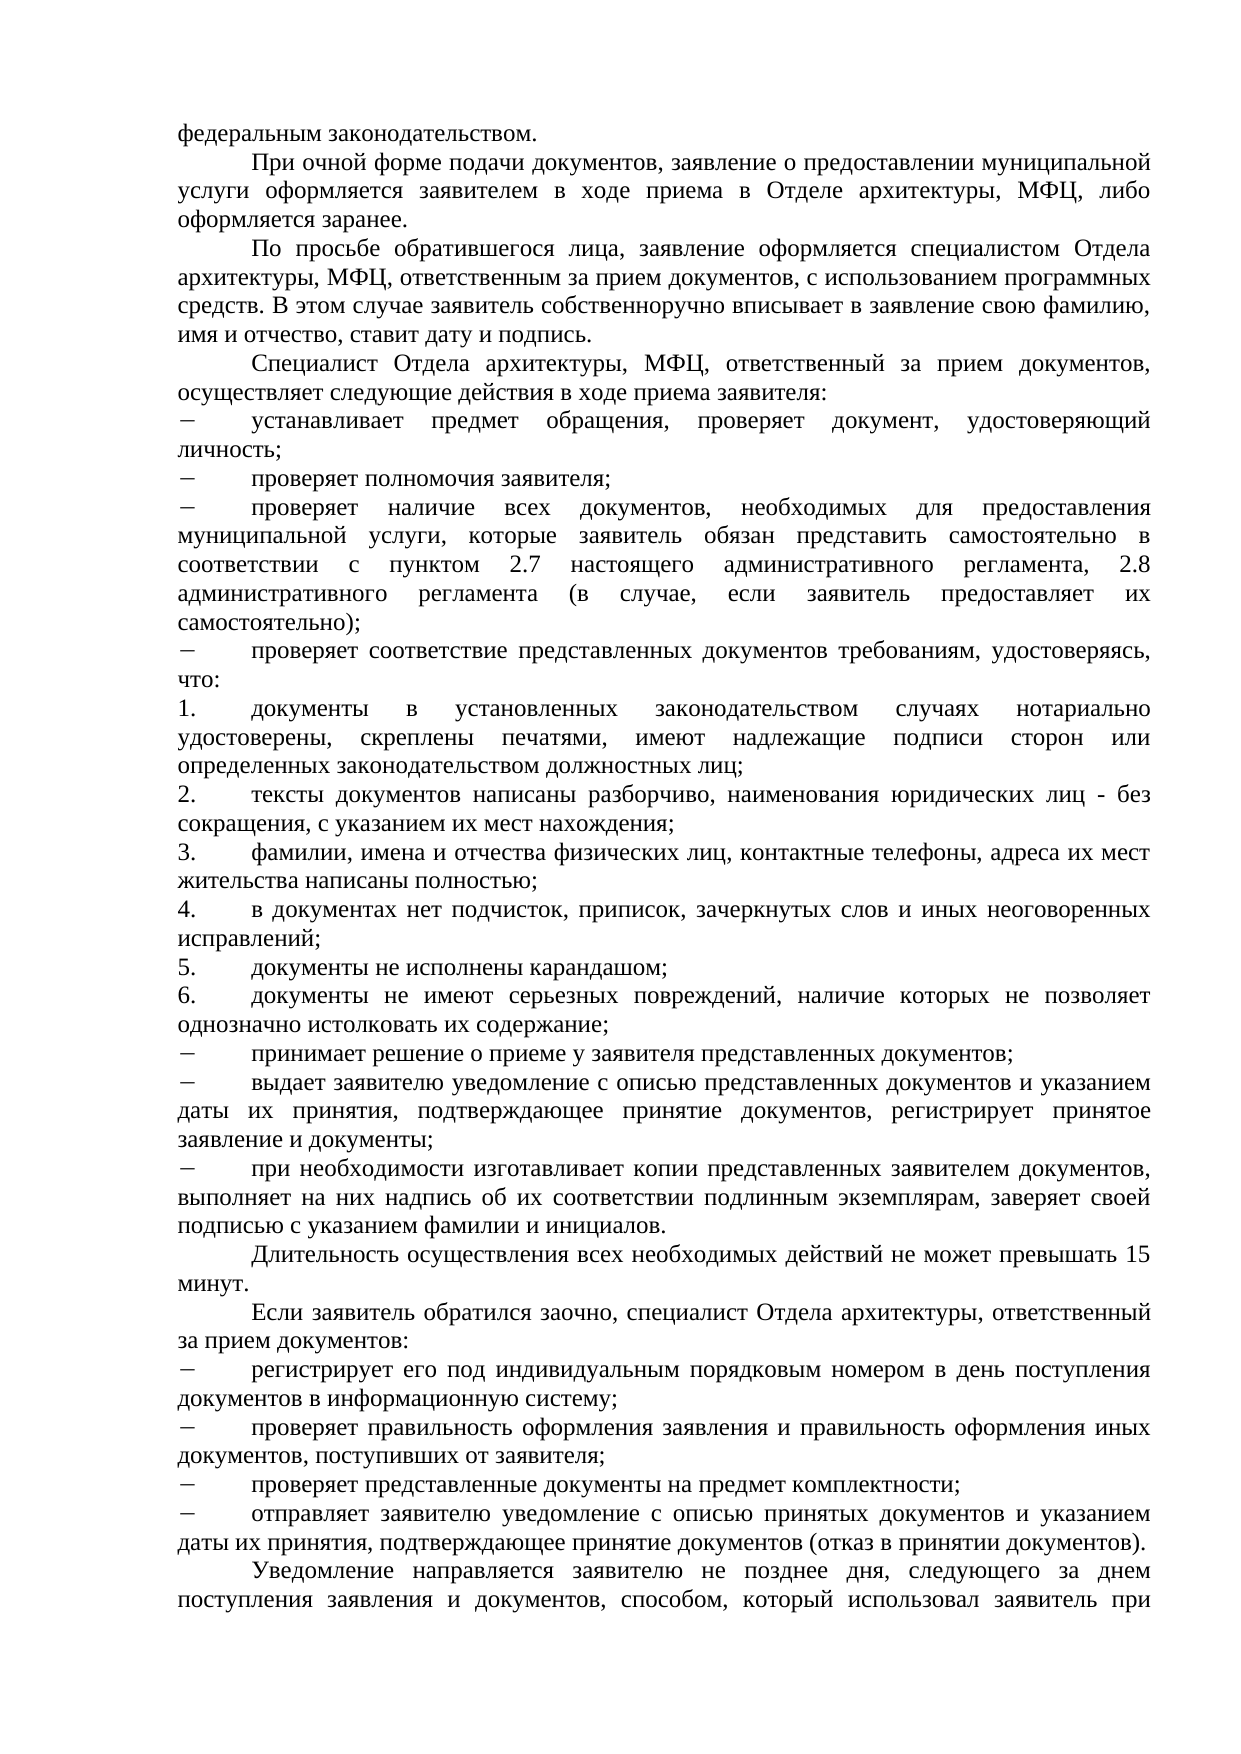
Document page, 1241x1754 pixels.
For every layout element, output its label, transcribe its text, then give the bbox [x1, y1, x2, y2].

list выдает заявителю уведомление с описью представленных документов и указанием даты их принятия, подтверждающее принятие документов, регистрирует принятое заявление и документы; [177, 1067, 1152, 1153]
list документы не исполнены карандашом; [177, 952, 1152, 981]
text Специалист Отдела архитектуры, МФЦ, ответственный за прием документов, осуществляет следующие действия в ходе приема заявителя: [177, 348, 1152, 406]
text По просьбе обратившегося лица, заявление оформляется специалистом Отдела архитектуры, МФЦ, ответственным за прием документов, с использованием программных средств. В этом случае заявитель собственноручно вписывает в заявление свою фамилию, имя и отчество, ставит дату и подпись. [177, 233, 1152, 348]
text Длительность осуществления всех необходимых действий не может превышать 15 минут. [177, 1239, 1152, 1297]
list проверяет представленные документы на предмет комплектности; [177, 1469, 1152, 1498]
list фамилии, имена и отчества физических лиц, контактные телефоны, адреса их мест жительства написаны полностью; [177, 837, 1152, 894]
list в документах нет подчисток, приписок, зачеркнутых слов и иных неоговоренных исправлений; [177, 894, 1152, 952]
list отправляет заявителю уведомление с описью принятых документов и указанием даты их принятия, подтверждающее принятие документов (отказ в принятии документов). [177, 1498, 1152, 1556]
list устанавливает предмет обращения, проверяет документ, удостоверяющий личность; [177, 406, 1152, 463]
text При очной форме подачи документов, заявление о предоставлении муниципальной услуги оформляется заявителем в ходе приема в Отделе архитектуры, МФЦ, либо оформляется заранее. [177, 147, 1152, 233]
list при необходимости изготавливает копии представленных заявителем документов, выполняет на них надпись об их соответствии подлинным экземплярам, заверяет своей подписью с указанием фамилии и инициалов. [177, 1153, 1152, 1239]
list проверяет полномочия заявителя; [177, 463, 1152, 492]
text Если заявитель обратился заочно, специалист Отдела архитектуры, ответственный за прием документов: [177, 1297, 1152, 1354]
list тексты документов написаны разборчиво, наименования юридических лиц - без сокращения, с указанием их мест нахождения; [177, 779, 1152, 837]
list принимает решение о приеме у заявителя представленных документов; [177, 1038, 1152, 1067]
list документы не имеют серьезных повреждений, наличие которых не позволяет однозначно истолковать их содержание; [177, 981, 1152, 1038]
list проверяет наличие всех документов, необходимых для предоставления муниципальной услуги, которые заявитель обязан представить самостоятельно в соответствии с пунктом 2.7 настоящего административного регламента, 2.8 административного регламента (в случае, если заявитель предоставляет их самостоятельно); [177, 492, 1152, 636]
list проверяет правильность оформления заявления и правильность оформления иных документов, поступивших от заявителя; [177, 1412, 1152, 1469]
list проверяет соответствие представленных документов требованиям, удостоверяясь, что: [177, 636, 1152, 693]
list регистрирует его под индивидуальным порядковым номером в день поступления документов в информационную систему; [177, 1354, 1152, 1412]
list документы в установленных законодательством случаях нотариально удостоверены, скреплены печатями, имеют надлежащие подписи сторон или определенных законодательством должностных лиц; [177, 693, 1152, 779]
